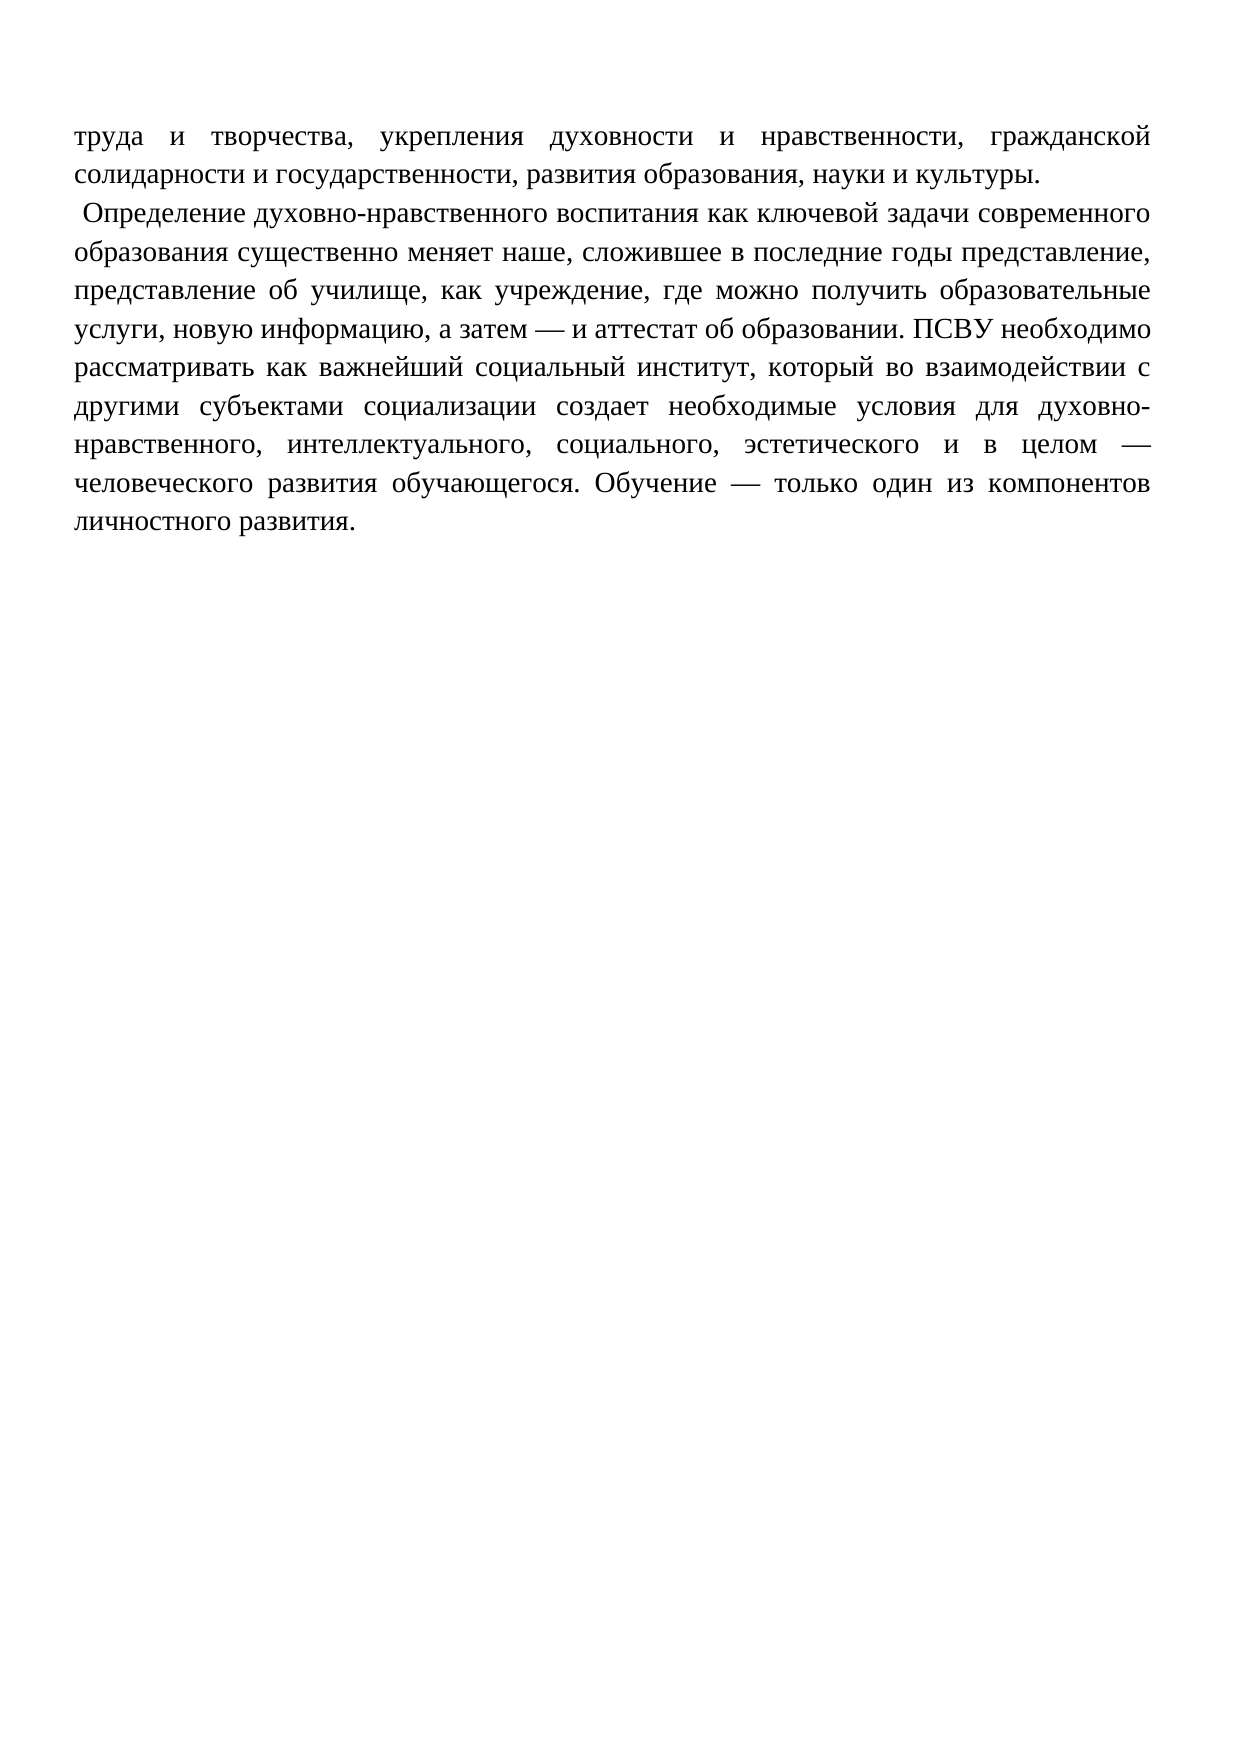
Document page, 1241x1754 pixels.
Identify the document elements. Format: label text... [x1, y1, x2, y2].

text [74, 118, 1152, 190]
text Определение духовно-нравственного воспитания как ключевой задачи современного образования существенно меняет наше, сложившее в последние годы представление, представление об училище, как учреждение, где можно получить образовательные услуги, новую информацию, а затем — и аттестат об образовании. ПСВУ необходимо рассматривать как важнейший социальный институт, который во взаимодействии с другими субъектами социализации создает необходимые условия для духовно-нравственного, интеллектуального, социального, эстетического и в целом — человеческого развития обучающегося. Обучение — только один из компонентов личностного развития. [74, 195, 1152, 537]
